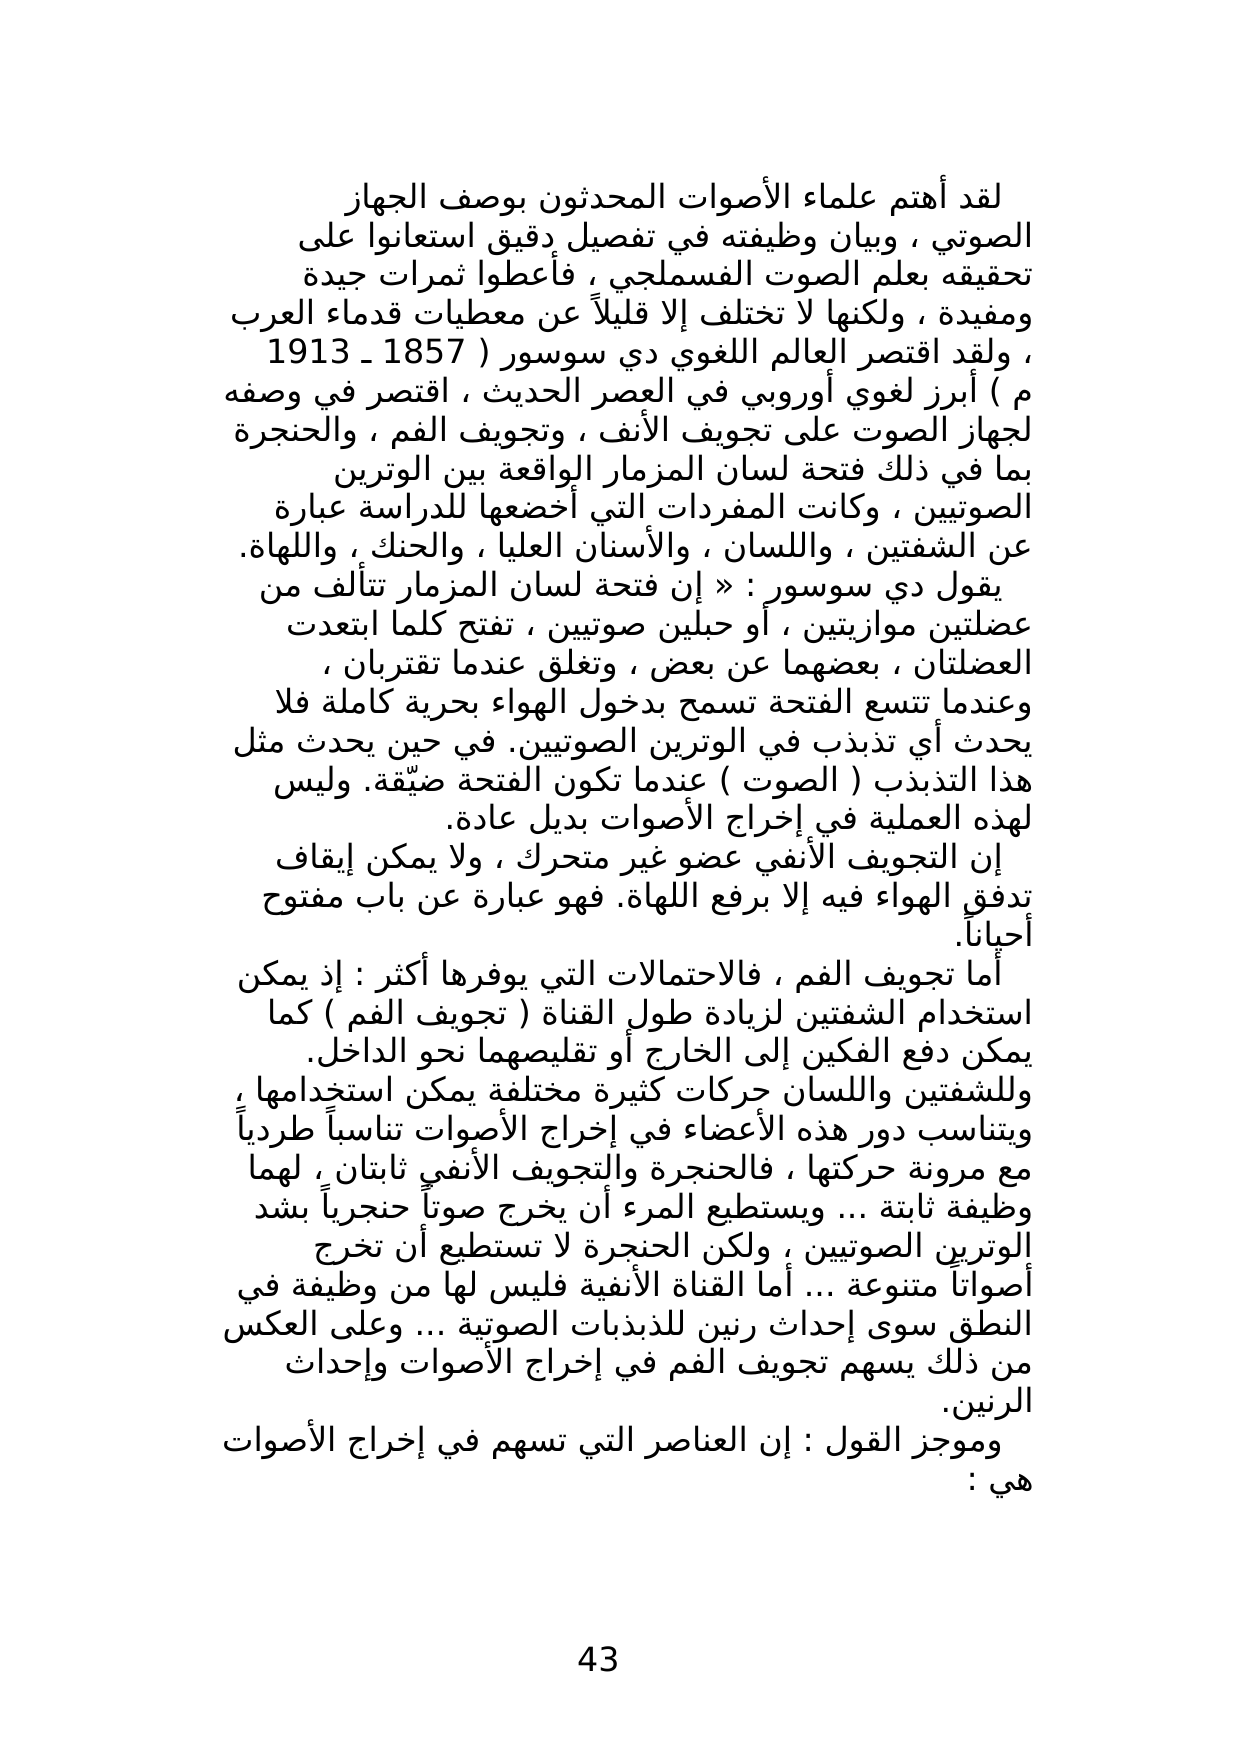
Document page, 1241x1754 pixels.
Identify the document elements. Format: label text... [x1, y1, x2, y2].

text يقول دي سوسور : « إن فتحة لسان المزمار تتألف من عضلتين موازيتين ، أو حبلين صوتيين ، تفتح كلما ابتعدت العضلتان ، بعضهما عن بعض ، وتغلق عندما تقتربان ، وعندما تتسع الفتحة تسمح بدخول الهواء بحرية كاملة فلا يحدث أي تذبذب في الوترين الصوتيين. في حين يحدث مثل هذا التذبذب ( الصوت ) عندما تكون الفتحة ضيّقة. وليس لهذه العملية في إخراج الأصوات بديل عادة. [222, 566, 1033, 838]
text وموجز القول : إن العناصر التي تسهم في إخراج الأصوات هي : [222, 1421, 1033, 1498]
text إن التجويف الأنفي عضو غير متحرك ، ولا يمكن إيقاف تدفق الهواء فيه إلا برفع اللهاة. فهو عبارة عن باب مفتوح أحياناً. [222, 838, 1033, 954]
text لقد أهتم علماء الأصوات المحدثون بوصف الجهاز الصوتي ، وبيان وظيفته في تفصيل دقيق استعانوا على تحقيقه بعلم الصوت الفسملجي ، فأعطوا ثمرات جيدة ومفيدة ، ولكنها لا تختلف إلا قليلاً عن معطيات قدماء العرب ، ولقد اقتصر العالم اللغوي دي سوسور ( 1857 ـ 1913 م ) أبرز لغوي أوروبي في العصر الحديث ، اقتصر في وصفه لجهاز الصوت على تجويف الأنف ، وتجويف الفم ، والحنجرة بما في ذلك فتحة لسان المزمار الواقعة بين الوترين الصوتيين ، وكانت المفردات التي أخضعها للدراسة عبارة عن الشفتين ، واللسان ، والأسنان العليا ، والحنك ، واللهاة. [222, 177, 1033, 566]
text أما تجويف الفم ، فالاحتمالات التي يوفرها أكثر : إذ يمكن استخدام الشفتين لزيادة طول القناة ( تجويف الفم ) كما يمكن دفع الفكين إلى الخارج أو تقليصهما نحو الداخل. وللشفتين واللسان حركات كثيرة مختلفة يمكن استخدامها ، ويتناسب دور هذه الأعضاء في إخراج الأصوات تناسباً طردياً مع مرونة حركتها ، فالحنجرة والتجويف الأنفي ثابتان ، لهما وظيفة ثابتة ... ويستطيع المرء أن يخرج صوتاً حنجرياً بشد الوترين الصوتيين ، ولكن الحنجرة لا تستطيع أن تخرج أصواتاً متنوعة ... أما القناة الأنفية فليس لها من وظيفة في النطق سوى إحداث رنين للذبذبات الصوتية ... وعلى العكس من ذلك يسهم تجويف الفم في إخراج الأصوات وإحداث الرنين. [222, 954, 1033, 1421]
